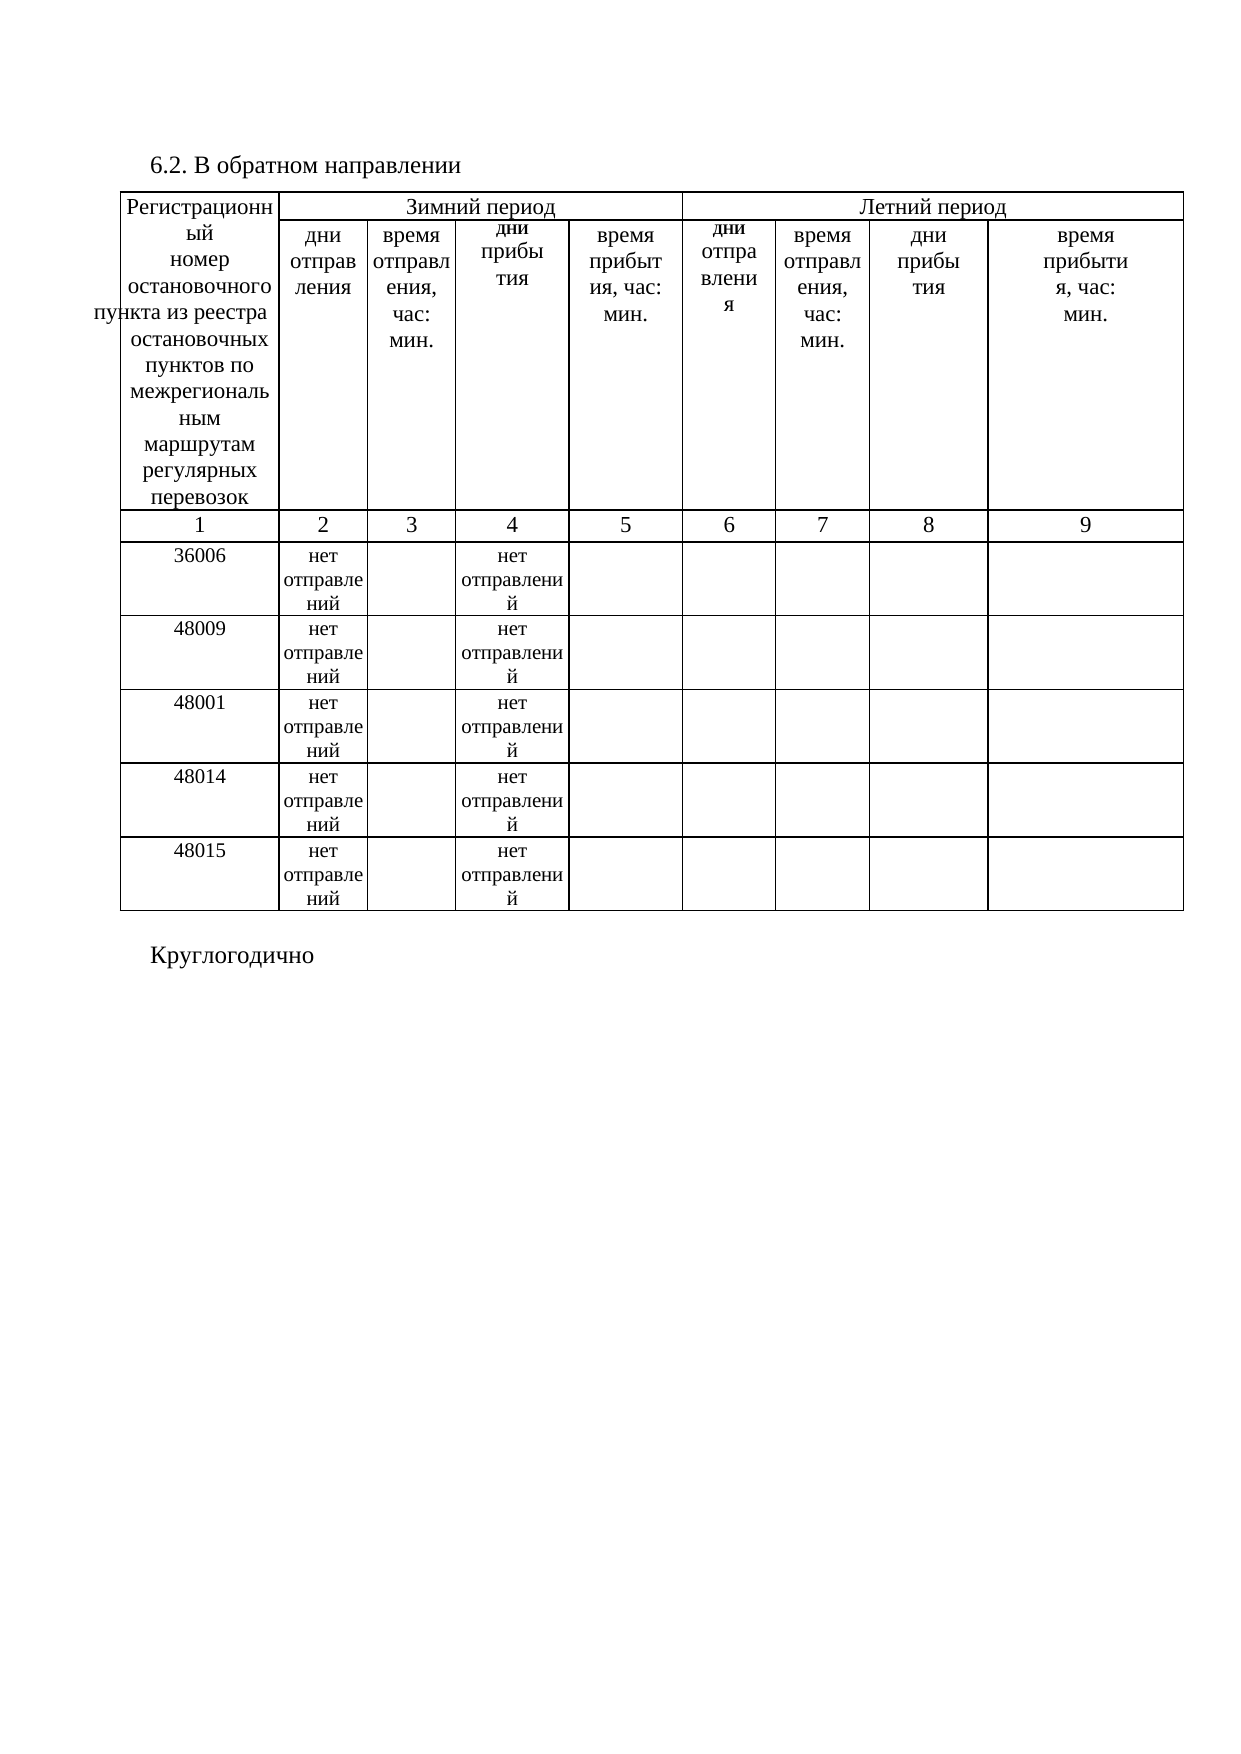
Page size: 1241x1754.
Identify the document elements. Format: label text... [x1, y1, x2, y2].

table_cell нет отправлений [280, 838, 367, 910]
table_cell [870, 543, 987, 615]
table_cell [776, 543, 869, 615]
table_cell [870, 616, 987, 688]
table_cell нет отправлений [280, 616, 367, 688]
table_header Зимний период [280, 193, 682, 219]
table_header Регистрационный номер остановочного пункта из реестра остановочных пунктов по межрегиональным маршрутам регулярных перевозок [121, 193, 278, 509]
table_header Летний период [683, 193, 1183, 219]
table_cell 1 [121, 511, 278, 541]
table_cell время отправл ения, час: мин. [776, 221, 869, 509]
table_cell 48001 [121, 690, 278, 762]
table_cell время отправл ения, час: мин. [368, 221, 455, 509]
table_cell 48014 [121, 764, 278, 836]
table_cell нет отправлений [280, 690, 367, 762]
table_cell [776, 616, 869, 688]
table_cell [570, 764, 682, 836]
text 6.2. В обратном направлении [150, 150, 1090, 179]
table_cell [683, 838, 775, 910]
table_cell 2 [280, 511, 367, 541]
table_cell [989, 543, 1183, 615]
table_cell [989, 616, 1183, 688]
table_cell ДНИ отпра влени я [683, 221, 775, 509]
table_cell 5 [570, 511, 682, 541]
table_cell нет отправлений [280, 764, 367, 836]
table_cell время прибыти я, час: мин. [989, 221, 1183, 509]
table_cell 36006 [121, 543, 278, 615]
table_cell время прибыт ия, час: мин. [570, 221, 682, 509]
table_cell 8 [870, 511, 987, 541]
table_cell ДНИ прибы тия [456, 221, 568, 509]
table_cell [368, 764, 455, 836]
table_cell [683, 543, 775, 615]
table_cell [870, 764, 987, 836]
table_cell [870, 690, 987, 762]
table_cell 9 [989, 511, 1183, 541]
table_cell [570, 616, 682, 688]
table_cell [989, 764, 1183, 836]
table_cell [570, 690, 682, 762]
text Круглогодично [150, 940, 1090, 969]
table_cell [368, 543, 455, 615]
table_cell 3 [368, 511, 455, 541]
table_cell [776, 690, 869, 762]
table_cell [683, 764, 775, 836]
table_cell дни прибы тия [870, 221, 987, 509]
table_cell нет отправлений [456, 690, 568, 762]
table_cell [989, 838, 1183, 910]
table_cell [776, 764, 869, 836]
table_cell 4 [456, 511, 568, 541]
table_cell [683, 690, 775, 762]
table_cell [368, 690, 455, 762]
table_cell нет отправлений [456, 616, 568, 688]
table_cell 7 [776, 511, 869, 541]
table_cell нет отправлений [456, 543, 568, 615]
table_cell [570, 838, 682, 910]
table_cell нет отправлений [280, 543, 367, 615]
table_cell 6 [683, 511, 775, 541]
table_cell нет отправлений [456, 764, 568, 836]
table_cell [683, 616, 775, 688]
table_cell [776, 838, 869, 910]
table_cell нет отправлений [456, 838, 568, 910]
table_cell [368, 838, 455, 910]
table_cell [870, 838, 987, 910]
table_cell [570, 543, 682, 615]
table_cell дни отправ ления [280, 221, 367, 509]
table_cell [368, 616, 455, 688]
table_cell 48009 [121, 616, 278, 688]
table_cell [989, 690, 1183, 762]
table_cell 48015 [121, 838, 278, 910]
